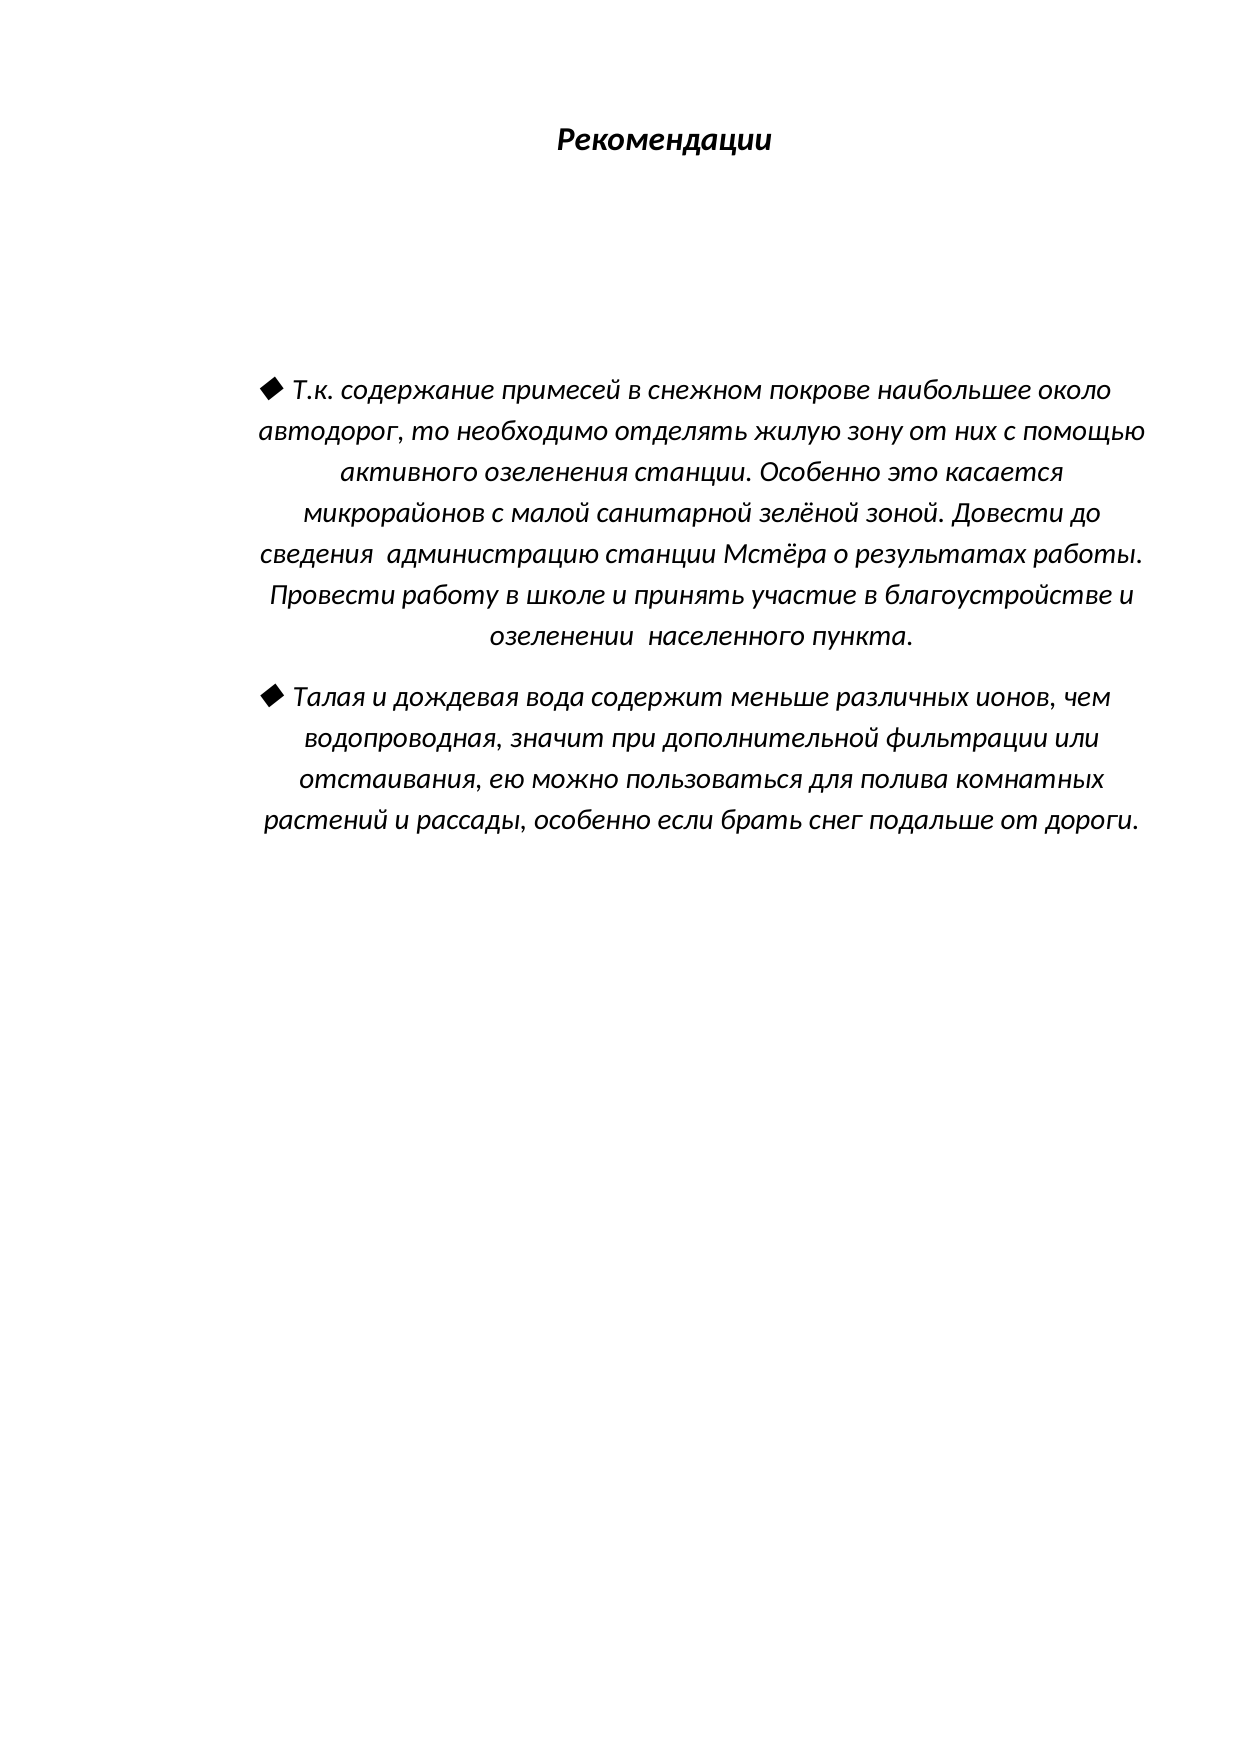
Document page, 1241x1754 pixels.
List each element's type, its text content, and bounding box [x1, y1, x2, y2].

list Талая и дождевая вода содержит меньше различных ионов, чем водопроводная, значит при дополнительной фильтрации или отстаивания, ею можно пользоваться для полива комнатных растений и рассады, особенно если брать снег подальше от дороги. [215, 678, 1152, 837]
list Т.к. содержание примесей в снежном покрове наибольшее около автодорог, то необходимо отделять жилую зону от них с помощью активного озеленения станции. Особенно это касается микрорайонов с малой санитарной зелёной зоной. Довести до сведения администрацию станции Мстёра о результатах работы. Провести работу в школе и принять участие в благоустройстве и озеленении населенного пункта. [215, 371, 1152, 652]
text Рекомендации [177, 118, 1152, 159]
